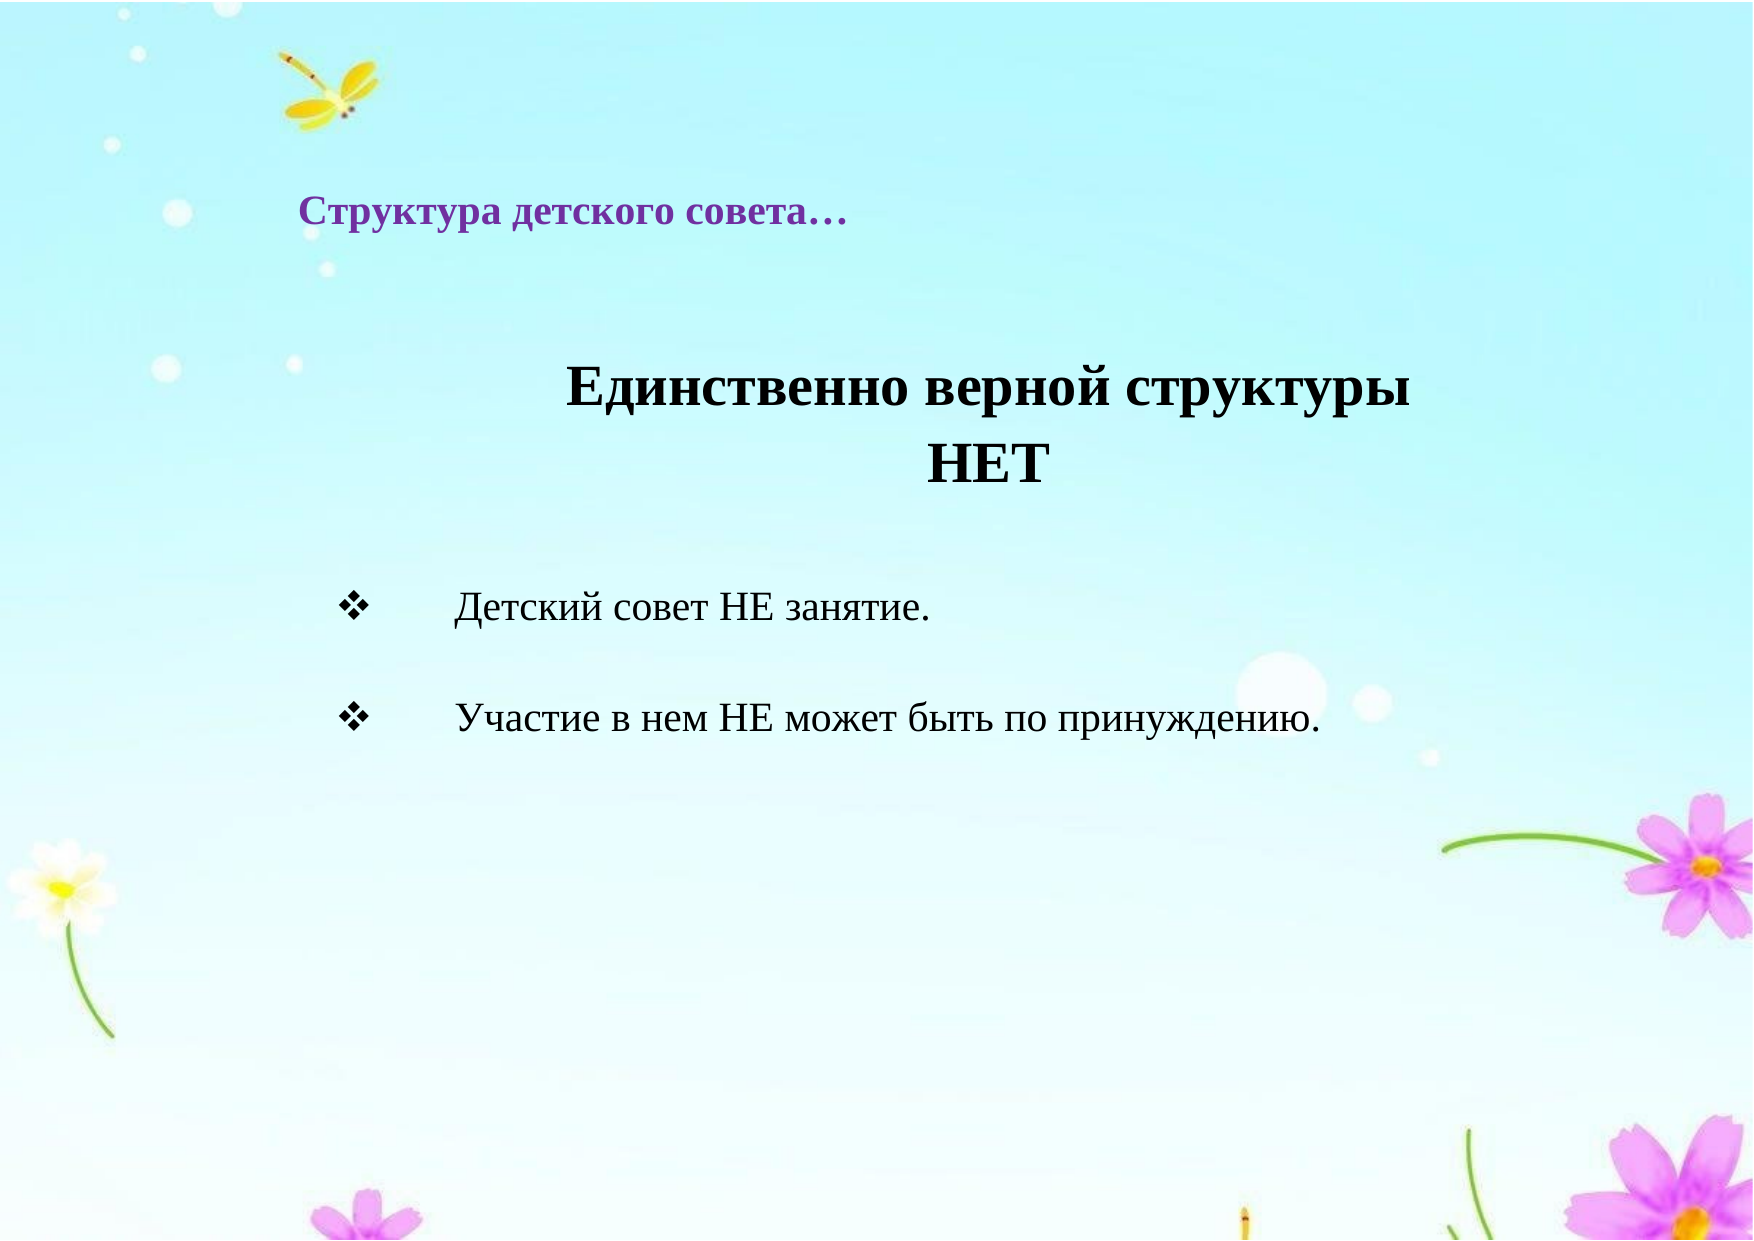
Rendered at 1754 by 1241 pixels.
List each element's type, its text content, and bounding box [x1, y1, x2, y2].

list Структура детского совета… [224, 185, 1679, 233]
list Детский совет НЕ занятие. [335, 582, 1679, 630]
picture [0, 2, 1753, 1240]
list Единственно верной структуры [224, 351, 1679, 418]
list Участие в нем НЕ может быть по принуждению. [335, 692, 1679, 740]
list НЕТ [224, 428, 1679, 495]
